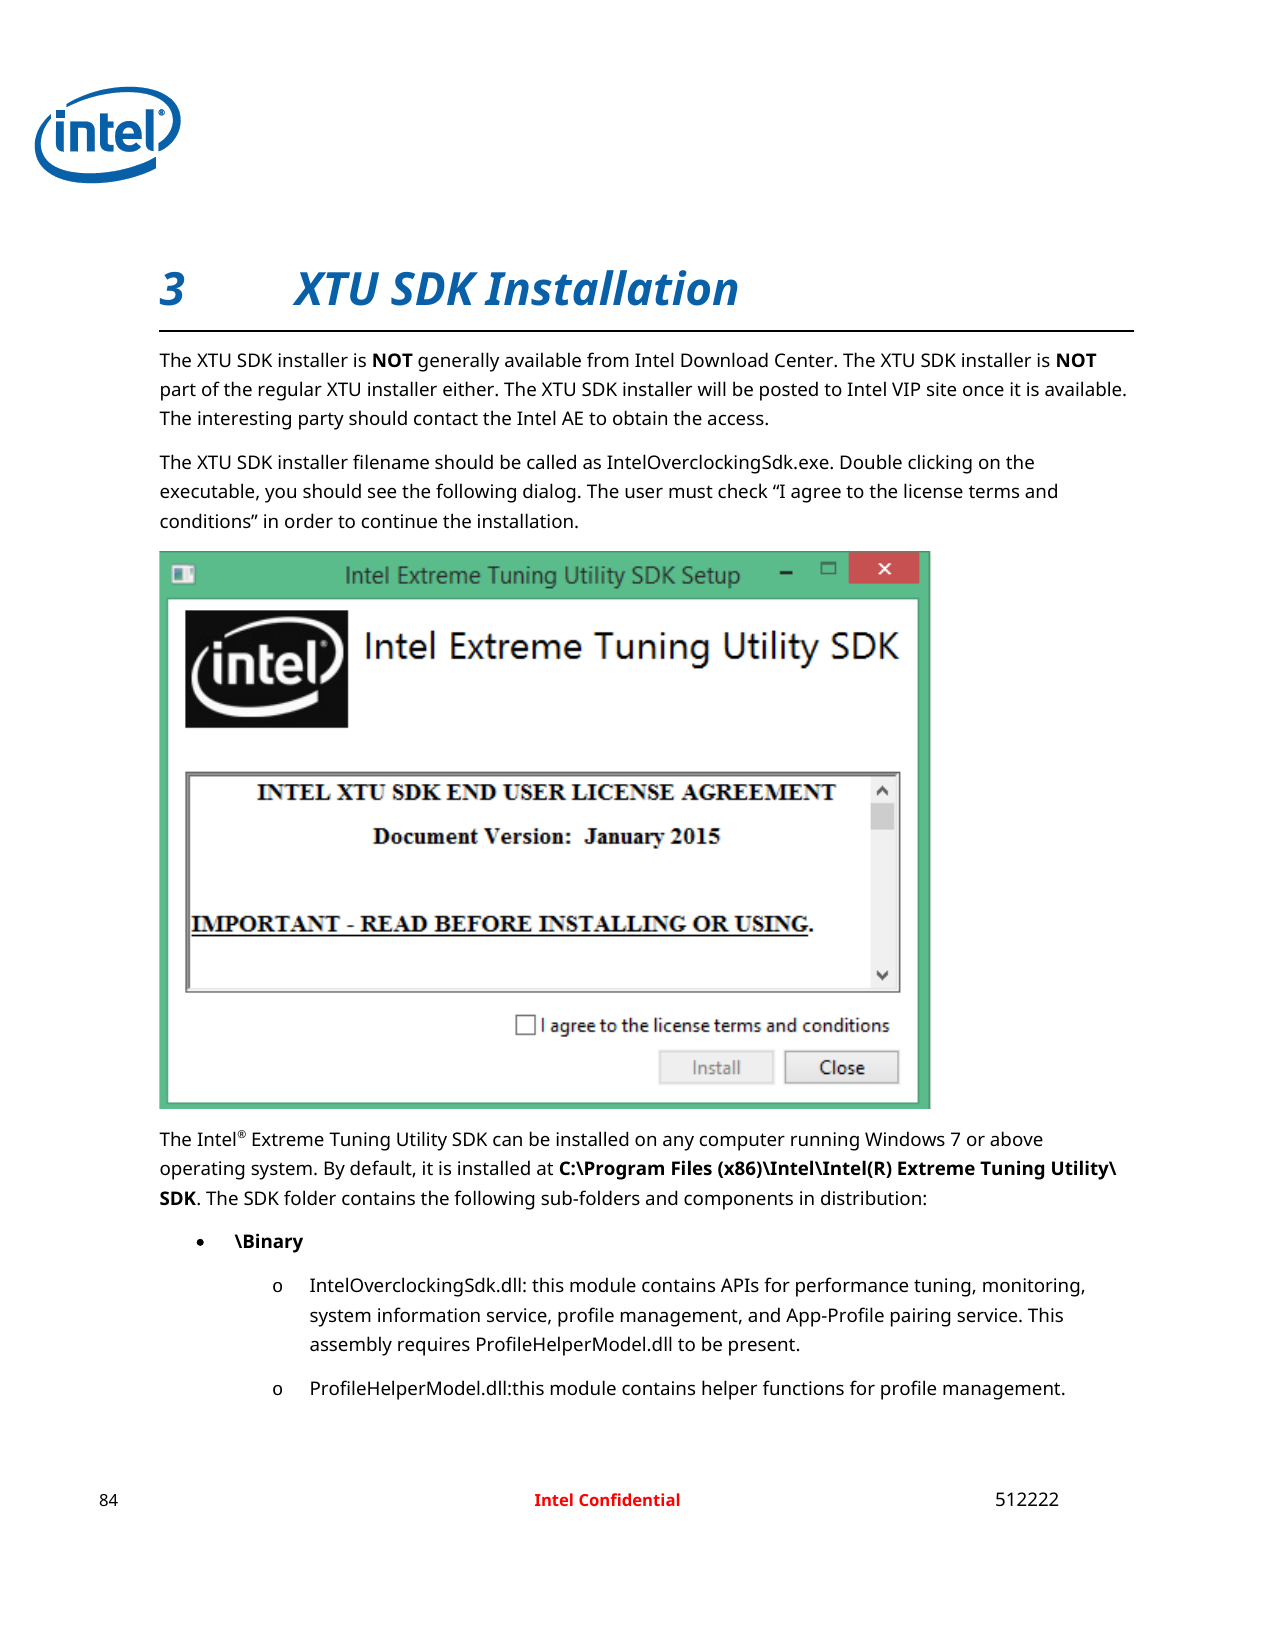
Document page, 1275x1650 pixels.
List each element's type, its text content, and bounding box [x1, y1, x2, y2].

subtitle XTU SDK Installation [159, 257, 1134, 330]
picture [159, 551, 932, 1109]
text The Intel® Extreme Tuning Utility SDK can be installed on any computer running Windows 7 or above operating system. By default, it is installed at C:\Program Files (x86)\Intel\Intel(R) Extreme Tuning Utility\SDK. The SDK folder contains the following sub-folders and components in distribution: [159, 1126, 1134, 1211]
text The XTU SDK installer is NOT generally available from Intel Download Center. The XTU SDK installer is NOT part of the regular XTU installer either. The XTU SDK installer will be posted to Intel VIP site once it is available. The interesting party should contact the Intel AE to obtain the access. [159, 347, 1134, 431]
text The XTU SDK installer filename should be called as IntelOverclockingSdk.exe. Double clicking on the executable, you should see the following dialog. The user must check “I agree to the license terms and conditions” in order to continue the installation. [159, 449, 1134, 533]
list IntelOverclockingSdk.dll: this module contains APIs for performance tuning, monitoring, system information service, profile management, and App-Profile pairing service. This assembly requires ProfileHelperModel.dll to be present. [272, 1273, 1134, 1357]
list ProfileHelperModel.dll:this module contains helper functions for profile management. [272, 1375, 1134, 1401]
list \Binary [197, 1229, 1134, 1254]
